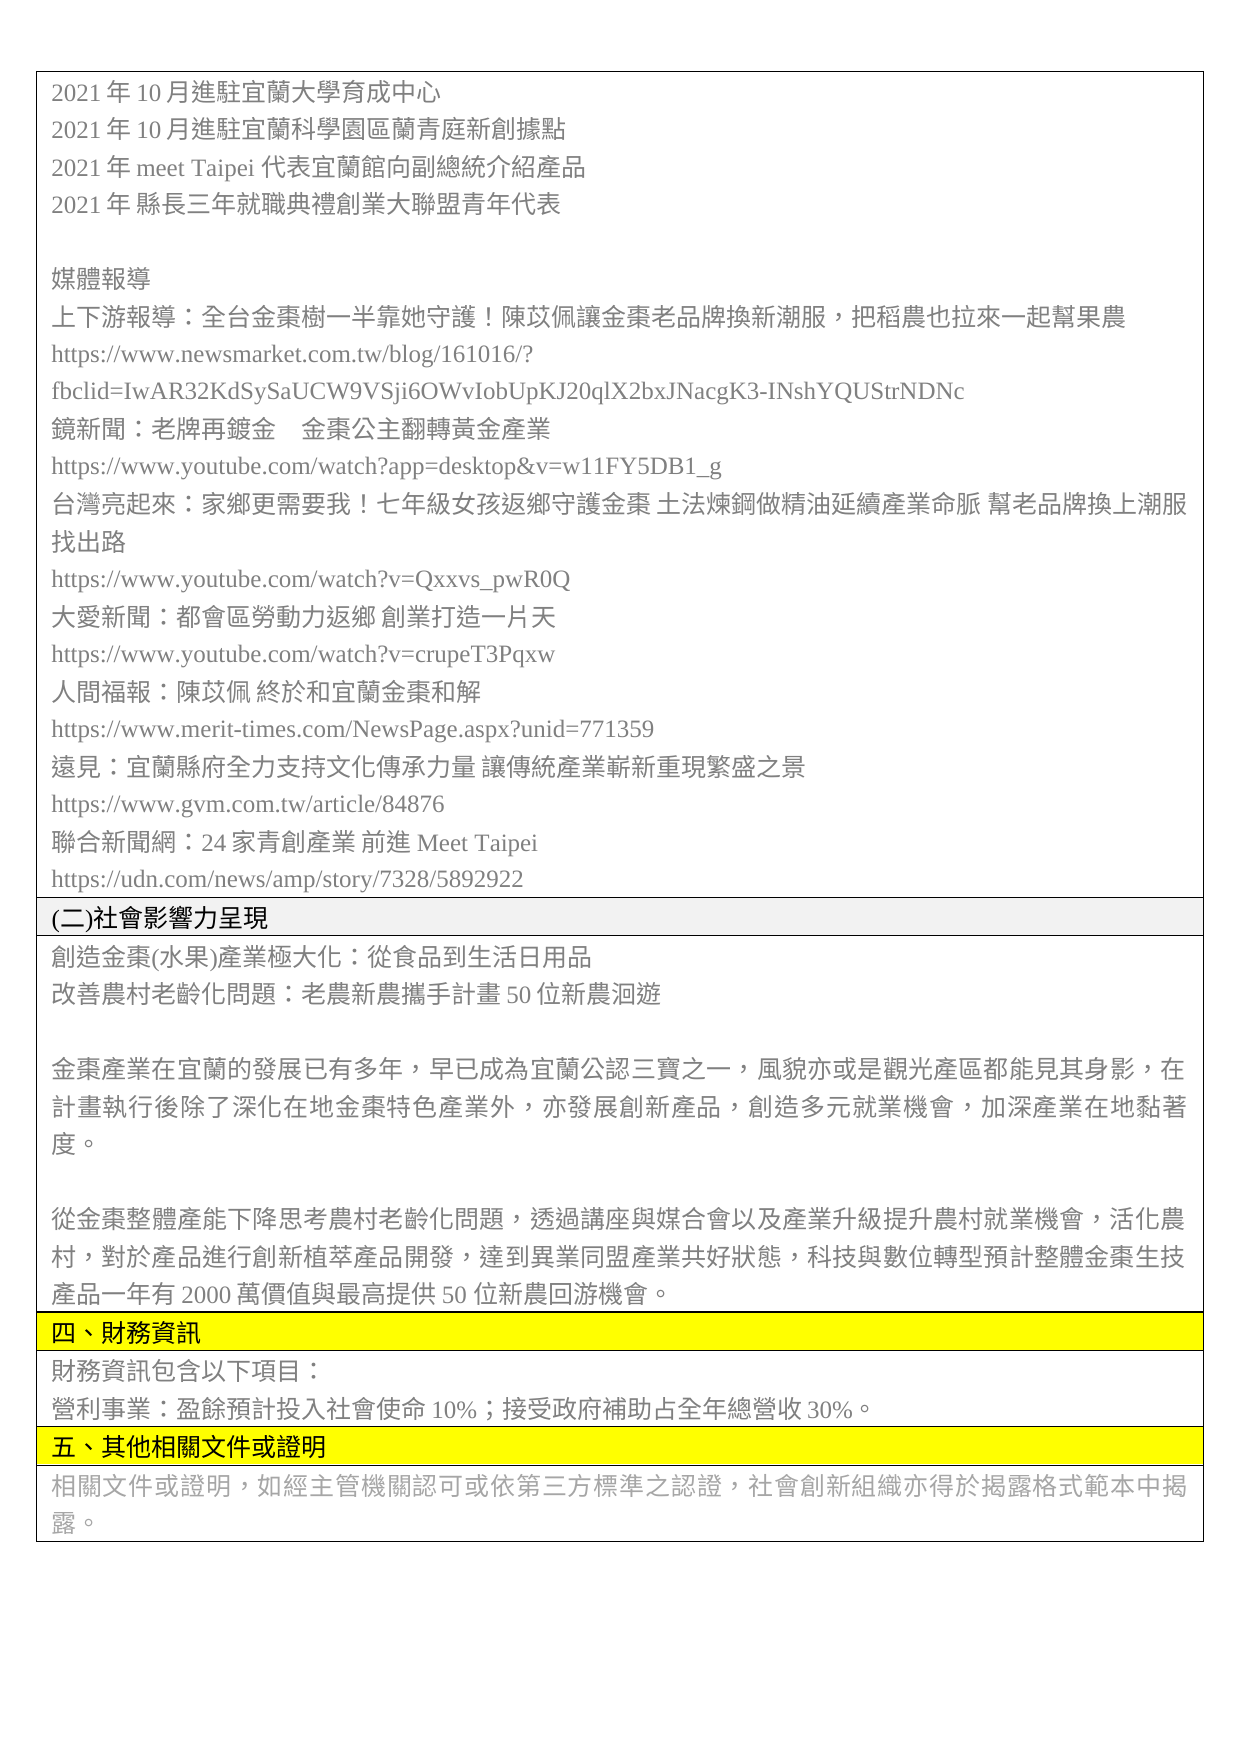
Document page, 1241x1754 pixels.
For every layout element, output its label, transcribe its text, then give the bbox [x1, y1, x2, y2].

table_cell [37, 72, 1203, 897]
table_cell 相關文件或證明，如經主管機關認可或依第三方標準之認證，社會創新組織亦得於揭露格式範本中揭露。 [37, 1466, 1203, 1541]
table_cell 四、財務資訊 [37, 1313, 1203, 1350]
table_cell (二)社會影響力呈現 [37, 898, 1203, 935]
table_cell 財務資訊包含以下項目： 營利事業：盈餘預計投入社會使命10%；接受政府補助占全年總營收30%。 [37, 1351, 1203, 1426]
table_cell 創造金棗(水果)產業極大化：從食品到生活日用品 改善農村老齡化問題：老農新農攜手計畫50位新農洄遊 金棗產業在宜蘭的發展已有多年，早已成為宜蘭公認三寶之一，風貌亦或是觀光產區都能見其身影，在計畫執行後除了深化在地金棗特色產業外，亦發展創新產品，創造多元就業機會，加深產業在地黏著度。 從金棗整體產能下降思考農村老齡化問題，透過講座與媒合會以及產業升級提升農村就業機會，活化農村，對於產品進行創新植萃產品開發，達到異業同盟產業共好狀態，科技與數位轉型預計整體金棗生技產品一年有2000萬價值與最高提供 50 位新農回游機會。 [37, 936, 1203, 1311]
table_cell 五、其他相關文件或證明 [37, 1427, 1203, 1464]
